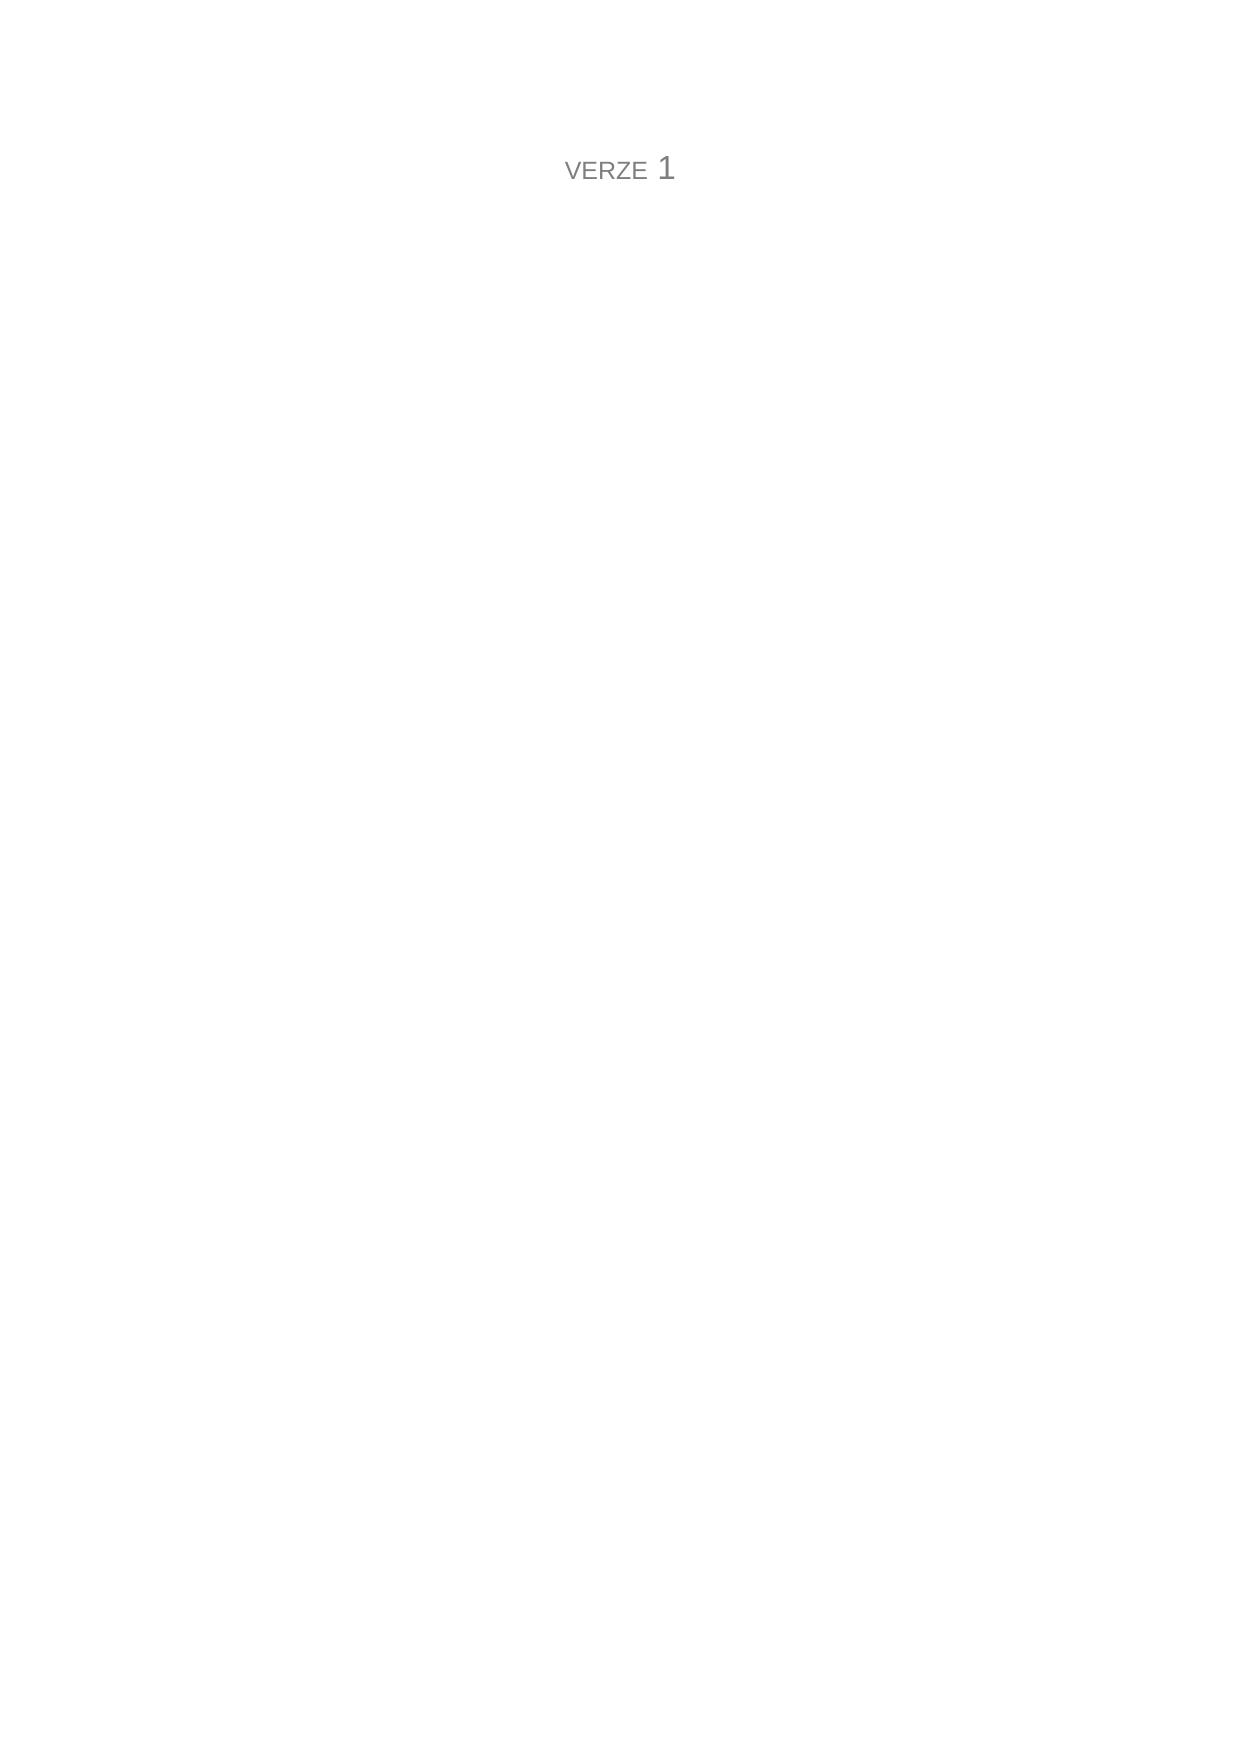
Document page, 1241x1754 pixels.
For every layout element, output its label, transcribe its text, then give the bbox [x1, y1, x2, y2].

text VERZE 1 [148, 148, 1092, 186]
